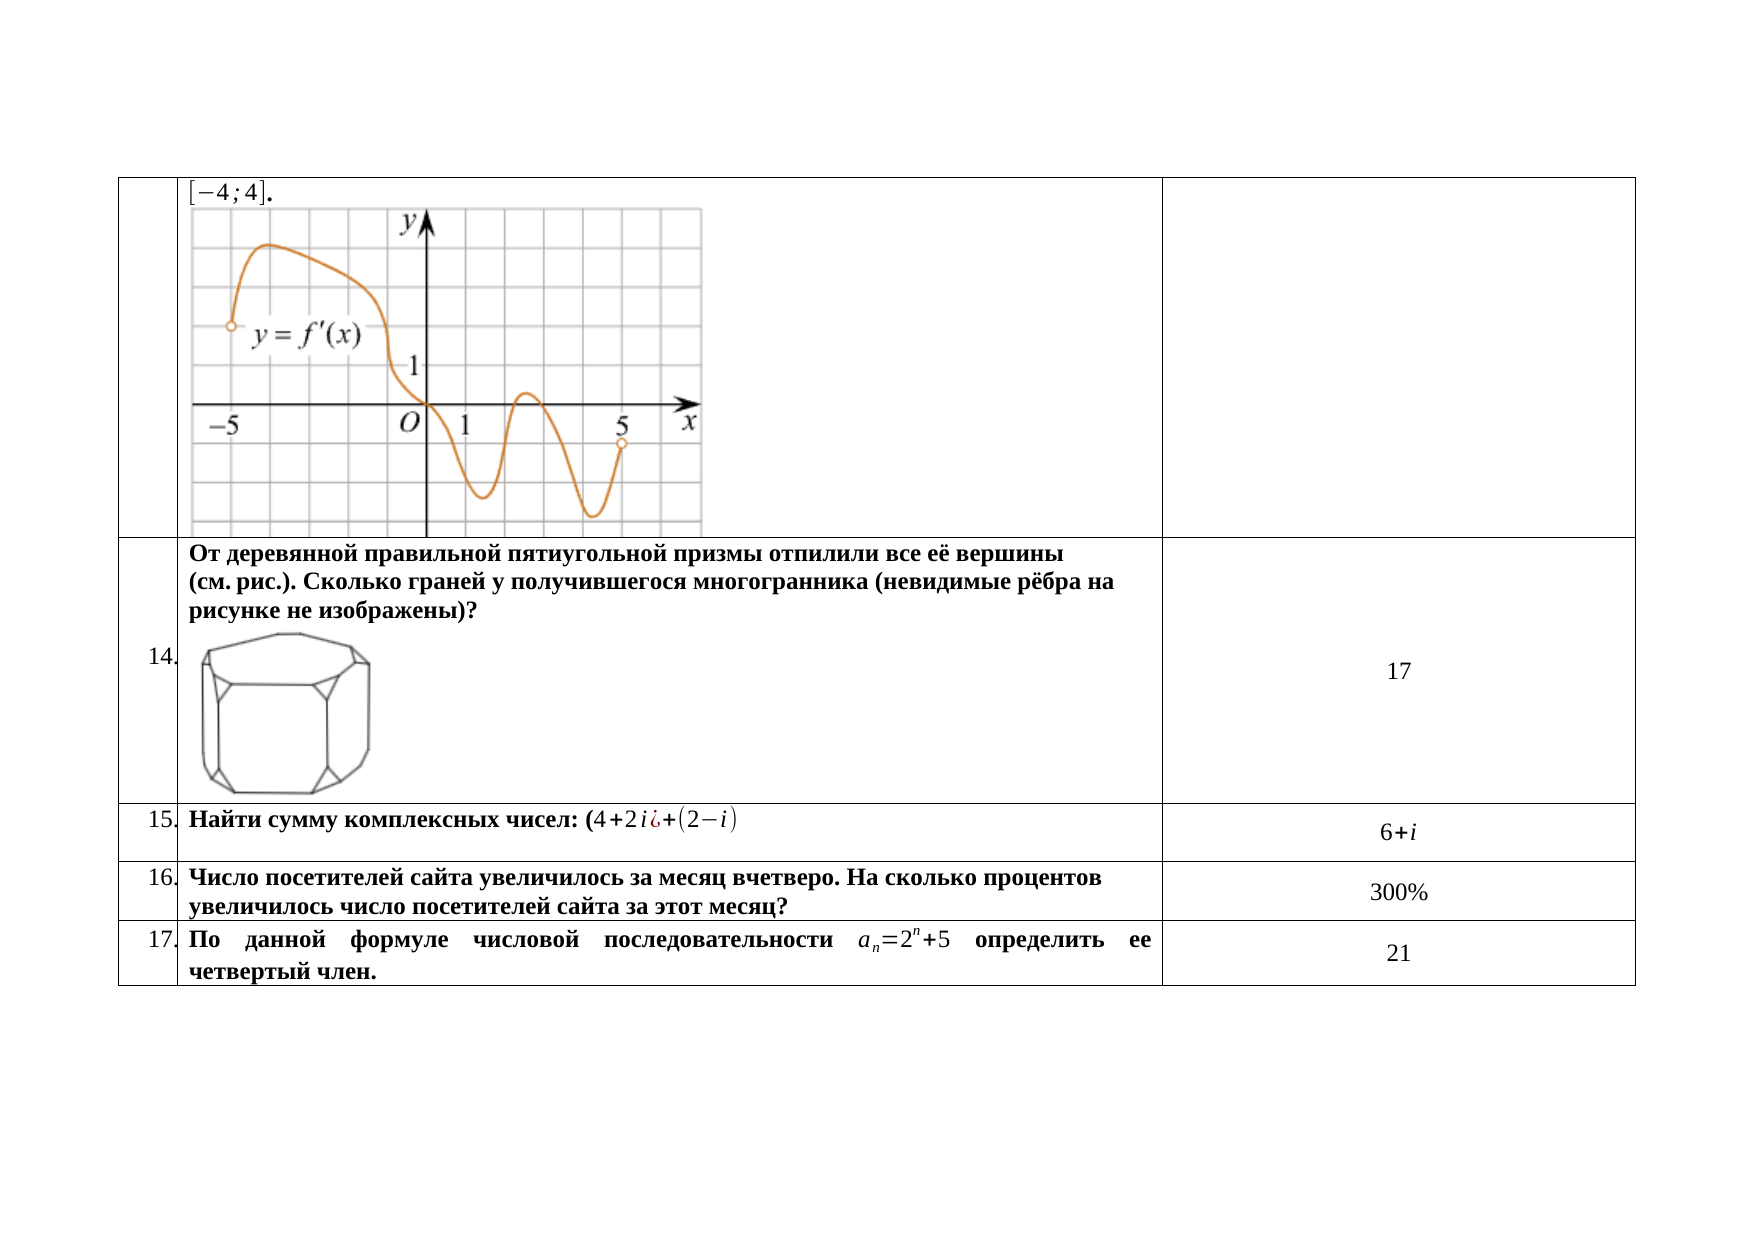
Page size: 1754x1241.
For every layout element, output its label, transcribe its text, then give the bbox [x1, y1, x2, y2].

table_cell [119, 538, 177, 803]
table_cell 21 [1163, 921, 1635, 984]
table_cell 300% [1163, 862, 1635, 920]
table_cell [178, 178, 1162, 537]
table_cell [119, 178, 177, 537]
table_cell [119, 862, 177, 920]
table_cell От деревянной правильной пятиугольной призмы отпилили все её вершины (см. рис.). Сколько граней у получившегося многогранника (невидимые рёбра на рисунке не изображены)? [178, 538, 1162, 803]
table_cell 17 [1163, 538, 1635, 803]
table_cell [1163, 804, 1635, 861]
table_cell [119, 804, 177, 861]
table_cell Найти сумму комплексных чисел: ( [178, 804, 1162, 861]
table_cell [119, 921, 177, 984]
table_cell По данной формуле числовой последовательности определить ее четвертый член. [178, 921, 1162, 984]
picture [188, 623, 380, 803]
picture [188, 207, 703, 537]
table_cell Число посетителей сайта увеличилось за месяц вчетверо. На сколько процентов увеличилось число посетителей сайта за этот месяц? [178, 862, 1162, 920]
table_cell 3 [1163, 178, 1635, 537]
